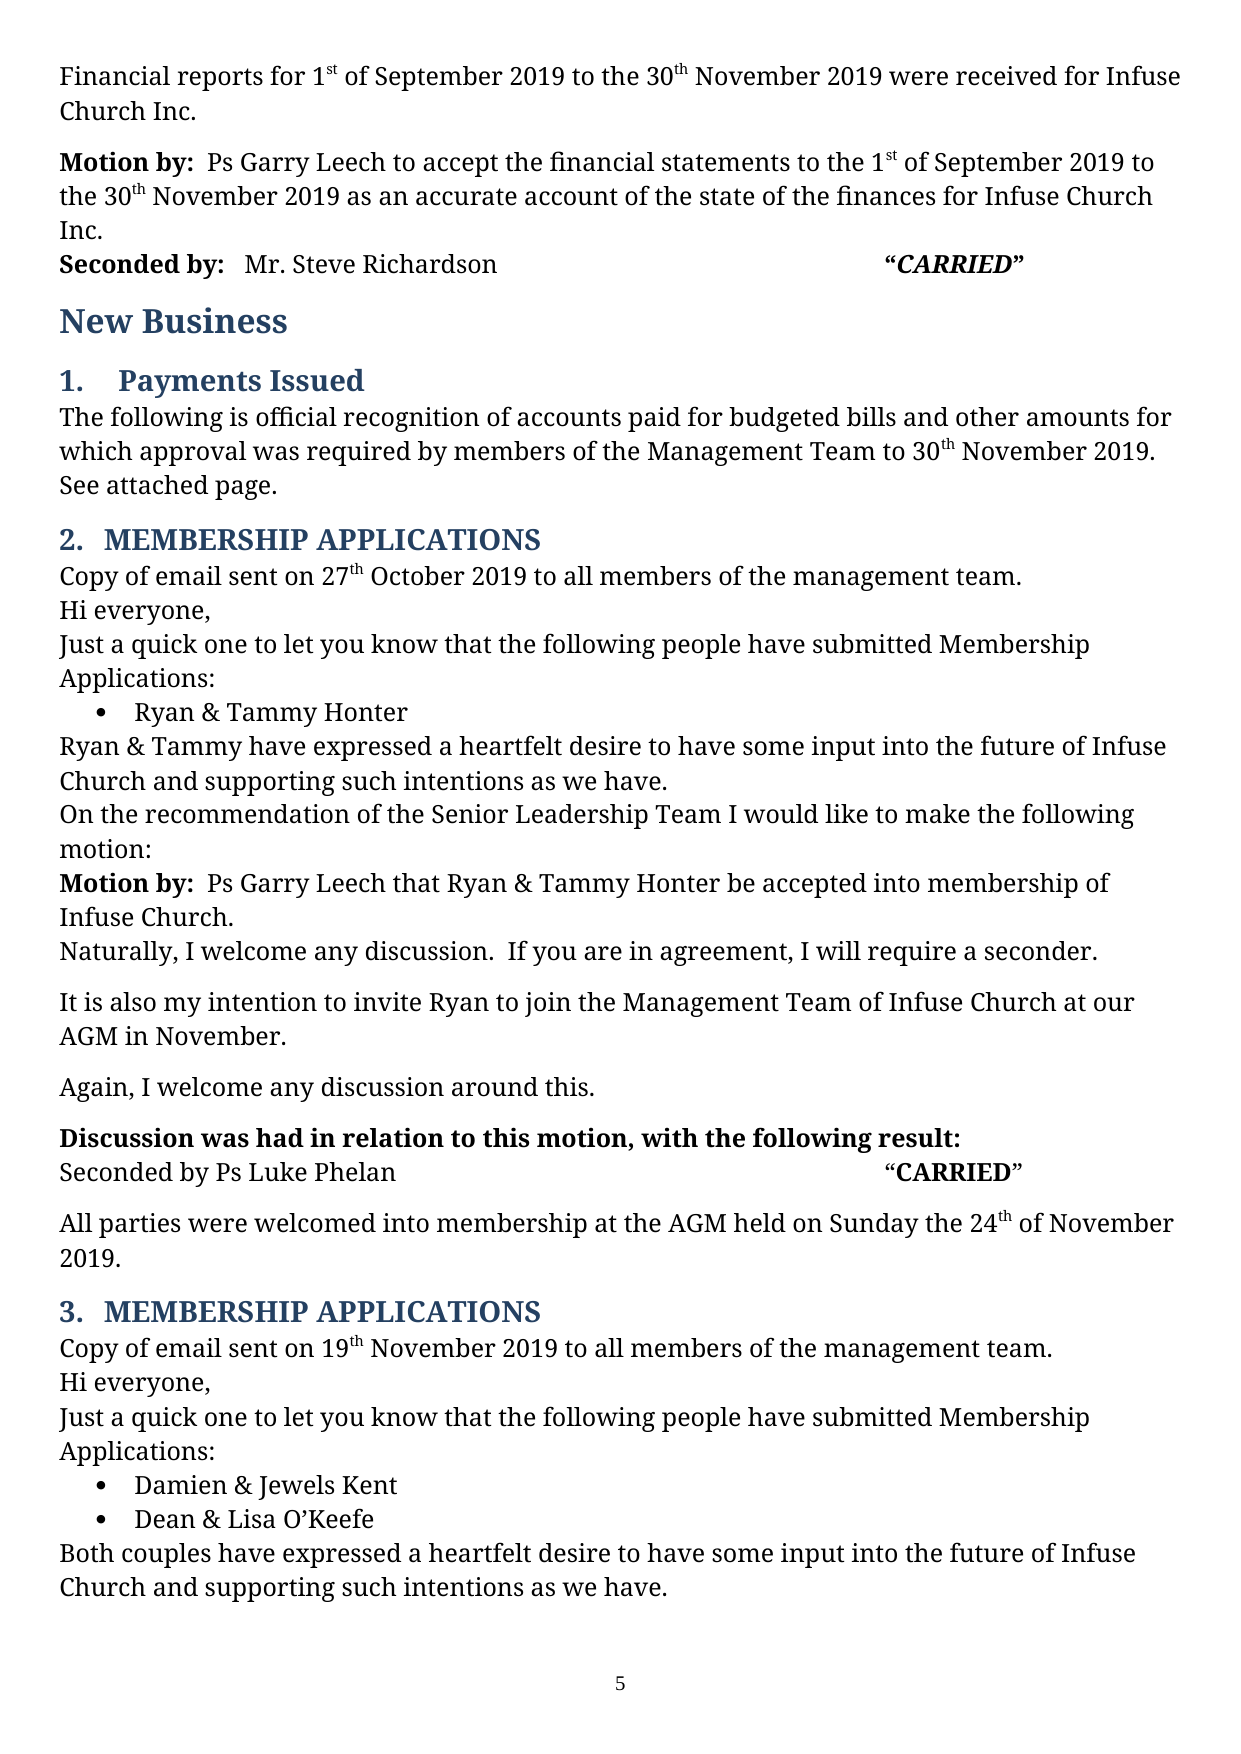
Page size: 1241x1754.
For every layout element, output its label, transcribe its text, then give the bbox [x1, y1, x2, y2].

text Copy of email sent on 27th October 2019 to all members of the management team. [59, 559, 1181, 593]
text New Business [59, 298, 1181, 343]
text Just a quick one to let you know that the following people have submitted Membership Applications: [59, 627, 1181, 695]
text Motion by: Ps Garry Leech that Ryan & Tammy Honter be accepted into membership of Infuse Church. [59, 865, 1181, 933]
text The following is official recognition of accounts paid for budgeted bills and other amounts for which approval was required by members of the Management Team to 30th November 2019. See attached page. [59, 400, 1181, 502]
text Ryan & Tammy have expressed a heartfelt desire to have some input into the future of Infuse Church and supporting such intentions as we have. [59, 729, 1181, 797]
text Motion by: Ps Garry Leech to accept the financial statements to the 1st of September 2019 to the 30th November 2019 as an accurate account of the state of the finances for Infuse Church Inc. [59, 144, 1181, 246]
list Payments Issued [59, 360, 1181, 400]
list MEMBERSHIP APPLICATIONS [59, 1291, 1181, 1331]
text Again, I welcome any discussion around this. [59, 1070, 1181, 1104]
text Both couples have expressed a heartfelt desire to have some input into the future of Infuse Church and supporting such intentions as we have. [59, 1535, 1181, 1603]
list MEMBERSHIP APPLICATIONS [59, 519, 1181, 559]
text Just a quick one to let you know that the following people have submitted Membership Applications: [59, 1399, 1181, 1467]
text Seconded by Ps Luke Phelan “CARRIED” [59, 1155, 1181, 1189]
list Damien & Jewels Kent [97, 1467, 1181, 1501]
text Financial reports for 1st of September 2019 to the 30th November 2019 were received for Infuse Church Inc. [59, 59, 1181, 127]
text Discussion was had in relation to this motion, with the following result: [59, 1121, 1181, 1155]
list Ryan & Tammy Honter [97, 695, 1181, 729]
text Hi everyone, [59, 1365, 1181, 1399]
list Dean & Lisa O’Keefe [97, 1501, 1181, 1535]
text Copy of email sent on 19th November 2019 to all members of the management team. [59, 1331, 1181, 1365]
text Naturally, I welcome any discussion. If you are in agreement, I will require a seconder. [59, 933, 1181, 967]
text Hi everyone, [59, 593, 1181, 627]
text It is also my intention to invite Ryan to join the Management Team of Infuse Church at our AGM in November. [59, 984, 1181, 1053]
text Seconded by: Mr. Steve Richardson “Carried” [59, 246, 1181, 281]
text On the recommendation of the Senior Leadership Team I would like to make the following motion: [59, 797, 1181, 865]
text All parties were welcomed into membership at the AGM held on Sunday the 24th of November 2019. [59, 1206, 1181, 1274]
